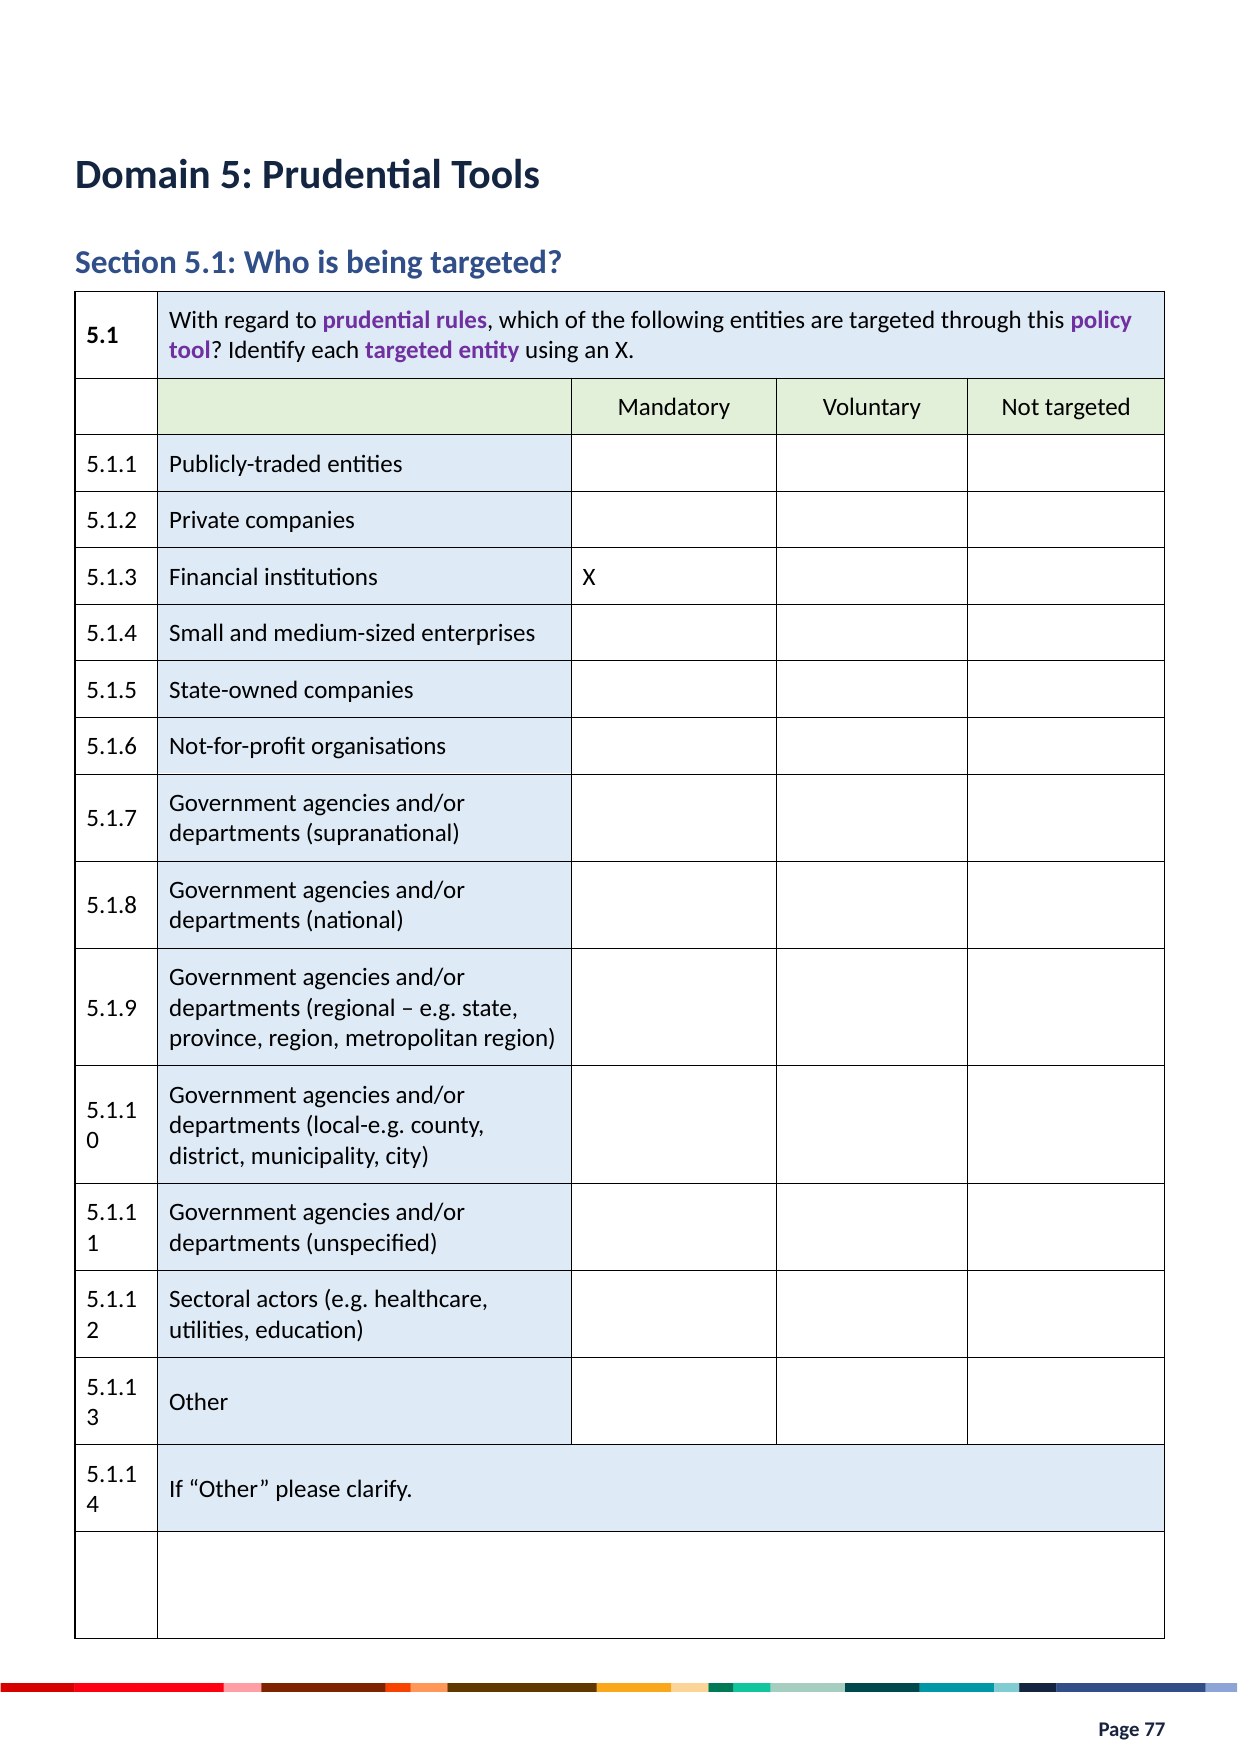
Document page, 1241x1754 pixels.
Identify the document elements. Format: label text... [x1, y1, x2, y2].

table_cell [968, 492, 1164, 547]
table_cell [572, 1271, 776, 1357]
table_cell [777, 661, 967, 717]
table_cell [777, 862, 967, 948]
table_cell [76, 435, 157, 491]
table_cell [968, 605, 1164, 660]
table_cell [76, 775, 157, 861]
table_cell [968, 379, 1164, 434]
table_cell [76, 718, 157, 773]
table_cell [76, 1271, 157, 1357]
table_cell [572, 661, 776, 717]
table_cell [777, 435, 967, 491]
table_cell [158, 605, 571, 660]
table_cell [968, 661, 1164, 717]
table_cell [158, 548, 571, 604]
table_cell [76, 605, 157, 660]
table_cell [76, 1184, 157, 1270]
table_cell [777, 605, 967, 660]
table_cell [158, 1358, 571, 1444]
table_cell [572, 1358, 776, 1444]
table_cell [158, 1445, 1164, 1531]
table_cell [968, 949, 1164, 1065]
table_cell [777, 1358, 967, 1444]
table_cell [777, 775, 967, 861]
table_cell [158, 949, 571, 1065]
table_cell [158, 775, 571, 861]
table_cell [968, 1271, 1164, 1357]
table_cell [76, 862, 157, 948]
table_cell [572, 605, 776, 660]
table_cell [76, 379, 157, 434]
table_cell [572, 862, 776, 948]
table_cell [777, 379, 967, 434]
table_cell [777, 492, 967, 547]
subtitle Domain 5: Prudential Tools [75, 148, 1165, 199]
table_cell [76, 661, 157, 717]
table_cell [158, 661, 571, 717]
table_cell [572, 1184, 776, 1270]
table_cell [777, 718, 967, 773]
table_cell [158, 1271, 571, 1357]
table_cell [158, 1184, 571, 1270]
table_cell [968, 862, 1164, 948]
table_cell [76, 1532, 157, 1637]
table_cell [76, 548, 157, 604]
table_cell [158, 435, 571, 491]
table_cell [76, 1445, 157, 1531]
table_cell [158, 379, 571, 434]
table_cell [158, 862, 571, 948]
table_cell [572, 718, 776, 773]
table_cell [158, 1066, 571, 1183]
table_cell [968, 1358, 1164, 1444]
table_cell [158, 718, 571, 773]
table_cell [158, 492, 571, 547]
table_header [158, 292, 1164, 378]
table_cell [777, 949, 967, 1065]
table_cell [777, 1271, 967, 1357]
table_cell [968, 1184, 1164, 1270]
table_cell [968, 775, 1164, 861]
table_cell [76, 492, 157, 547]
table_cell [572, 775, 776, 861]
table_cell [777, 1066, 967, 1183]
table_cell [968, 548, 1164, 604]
picture [0, 1683, 1236, 1692]
subtitle Section 5.1: Who is being targeted? [75, 241, 1165, 282]
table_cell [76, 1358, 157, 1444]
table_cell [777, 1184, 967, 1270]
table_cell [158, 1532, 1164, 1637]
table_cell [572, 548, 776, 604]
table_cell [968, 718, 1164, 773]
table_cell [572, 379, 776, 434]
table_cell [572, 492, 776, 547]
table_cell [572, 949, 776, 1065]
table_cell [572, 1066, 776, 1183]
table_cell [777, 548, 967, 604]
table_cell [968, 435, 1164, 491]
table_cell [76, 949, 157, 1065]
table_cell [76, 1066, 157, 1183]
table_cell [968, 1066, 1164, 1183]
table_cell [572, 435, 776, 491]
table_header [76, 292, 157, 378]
